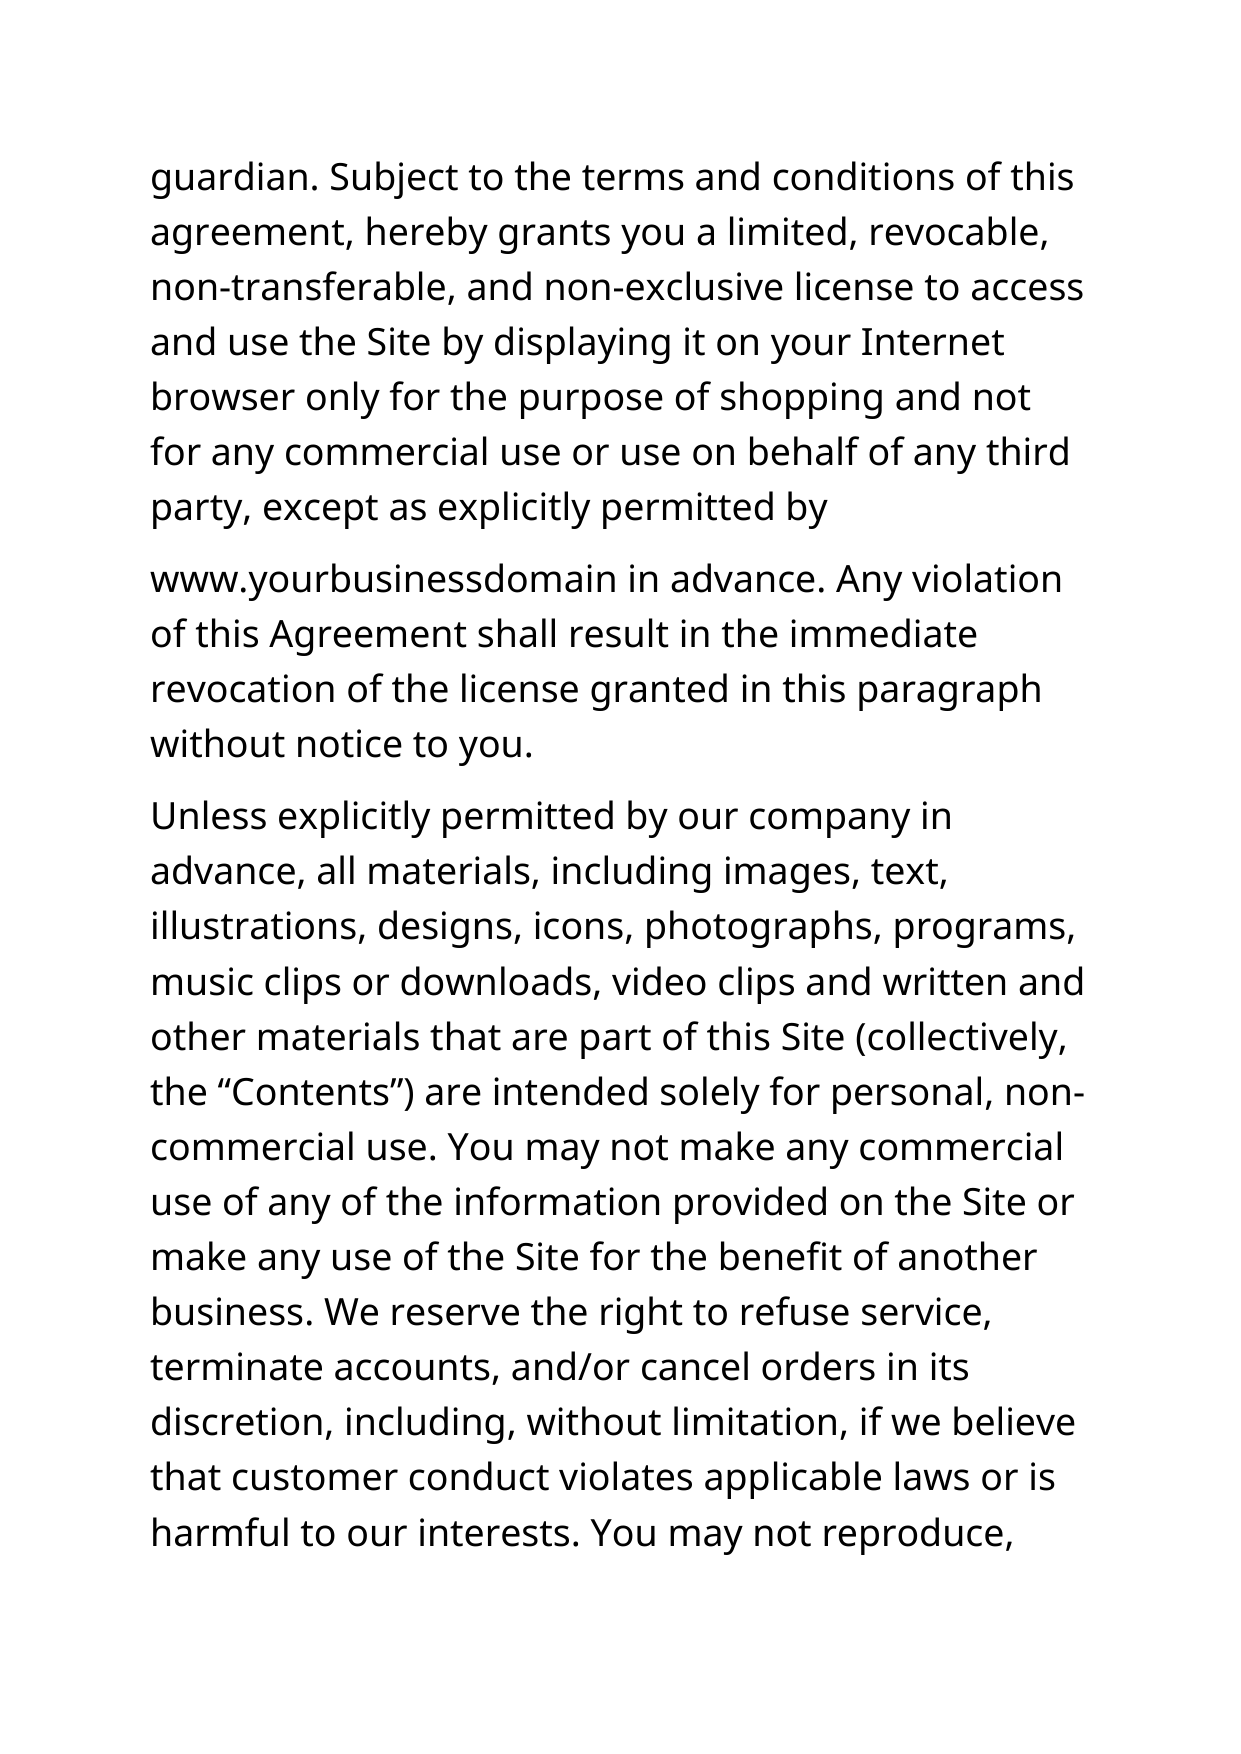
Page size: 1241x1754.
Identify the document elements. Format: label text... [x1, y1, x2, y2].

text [150, 789, 1090, 1557]
text www.yourbusinessdomain in advance. Any violation of this Agreement shall result in the immediate revocation of the license granted in this paragraph without notice to you. [150, 552, 1090, 769]
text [150, 150, 1090, 532]
